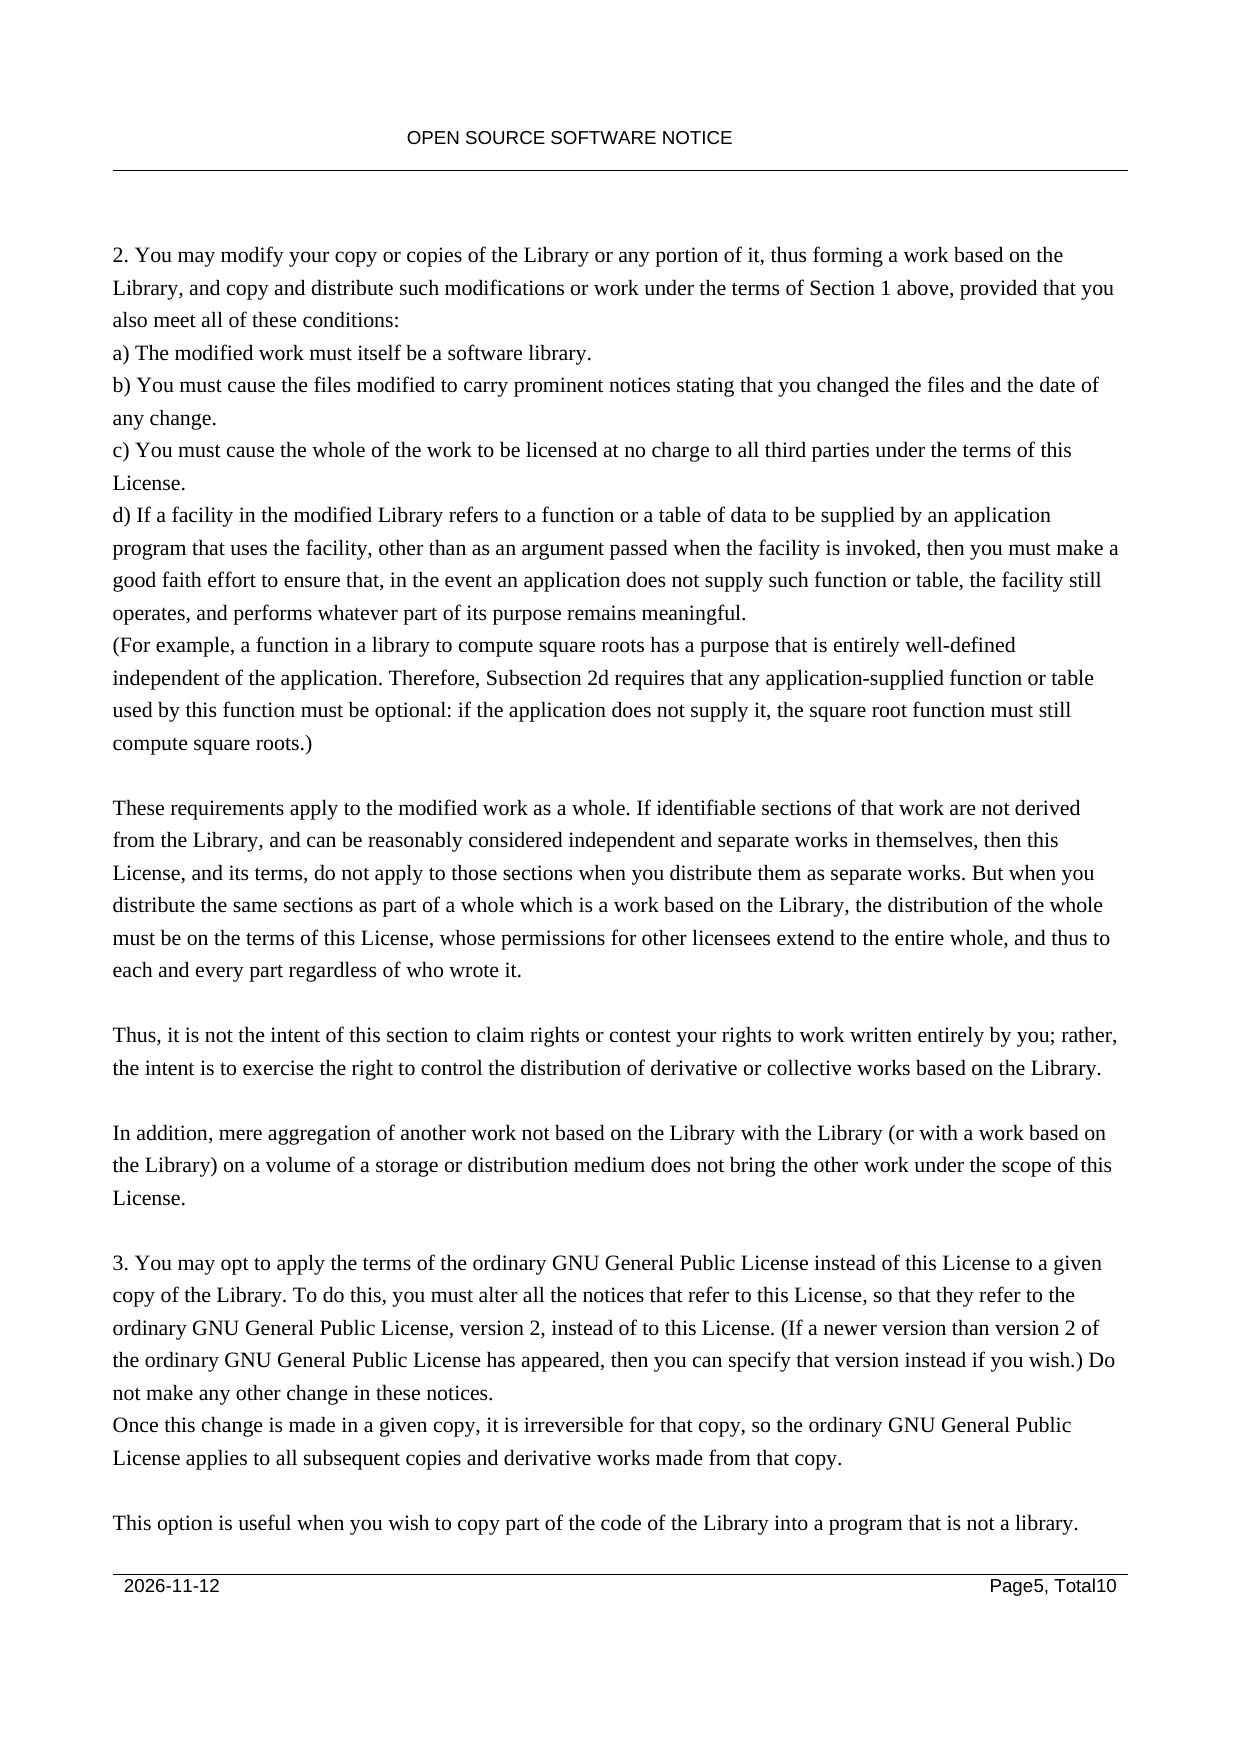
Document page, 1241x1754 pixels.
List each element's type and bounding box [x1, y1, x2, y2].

text [112, 206, 1128, 1539]
